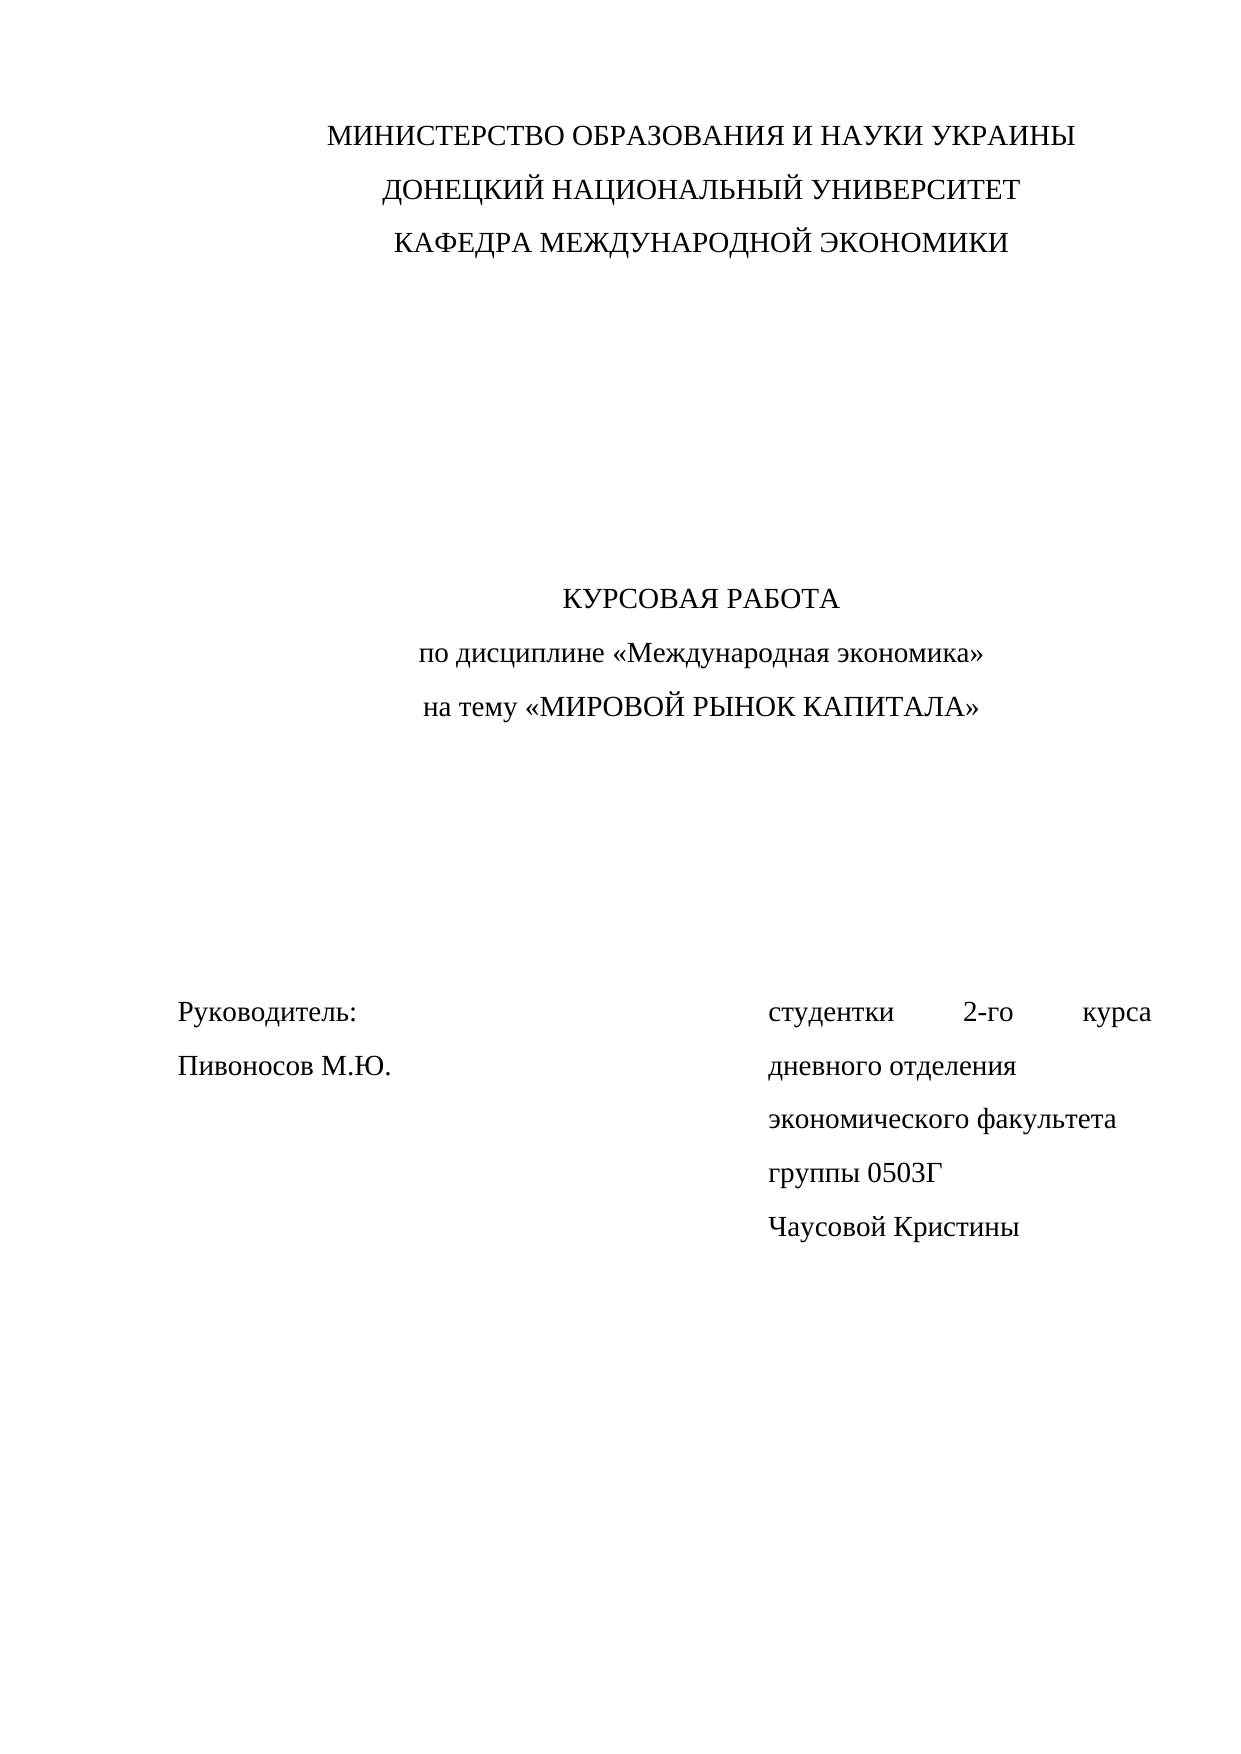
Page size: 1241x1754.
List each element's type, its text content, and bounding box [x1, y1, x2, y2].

text на тему «МИРОВОЙ РЫНОК КАПИТАЛА» [177, 689, 1152, 724]
text КАФЕДРА МЕЖДУНАРОДНОЙ ЭКОНОМИКИ [177, 226, 1152, 261]
text Руководитель: студентки 2-го курса Пивоносов М.Ю. дневного отделения [177, 994, 1152, 1084]
text по дисциплине «Международная экономика» [177, 635, 1152, 671]
text МИНИСТЕРСТВО ОБРАЗОВАНИЯ И НАУКИ УКРАИНЫ [177, 118, 1152, 154]
text ДОНЕЦКИЙ НАЦИОНАЛЬНЫЙ УНИВЕРСИТЕТ [177, 172, 1152, 208]
text КУРСОВАЯ РАБОТА [177, 581, 1152, 617]
text экономического факультета [694, 1102, 1152, 1137]
text Чаусовой Кристины [768, 1209, 1152, 1245]
text группы 0503Г [694, 1155, 1152, 1191]
